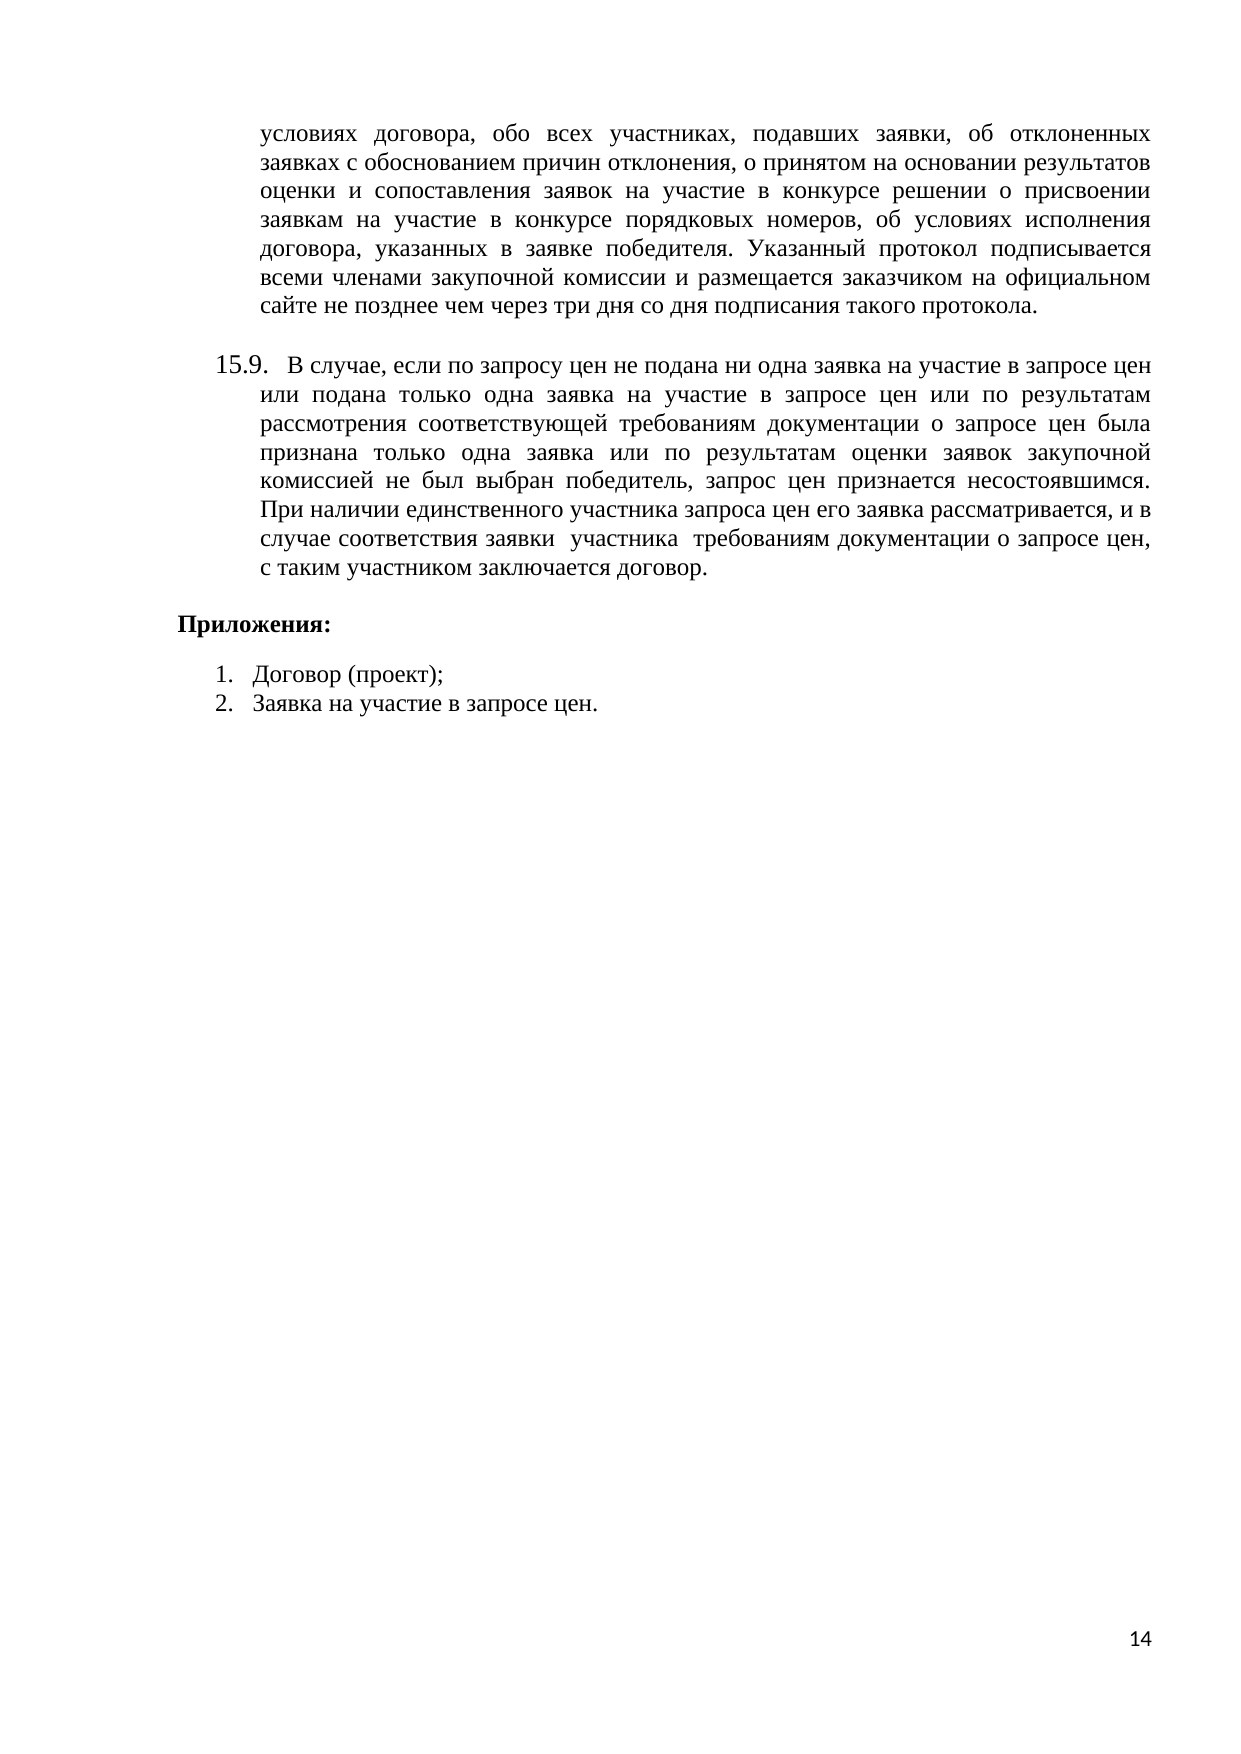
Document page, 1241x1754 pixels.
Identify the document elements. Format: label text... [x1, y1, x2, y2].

text Приложения: [177, 609, 1152, 638]
list В случае, если по запросу цен не подана ни одна заявка на участие в запросе цен или подана только одна заявка на участие в запросе цен или по результатам рассмотрения соответствующей требованиям документации о запросе цен была признана только одна заявка или по результатам оценки заявок закупочной комиссией не был выбран победитель, запрос цен признается несостоявшимся. При наличии единственного участника запроса цен его заявка рассматривается, и в случае соответствия заявки участника требованиям документации о запросе цен, с таким участником заключается договор. [215, 348, 1152, 581]
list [215, 118, 1152, 319]
list Заявка на участие в запросе цен. [215, 688, 1152, 716]
list Договор (проект); [215, 659, 1152, 688]
